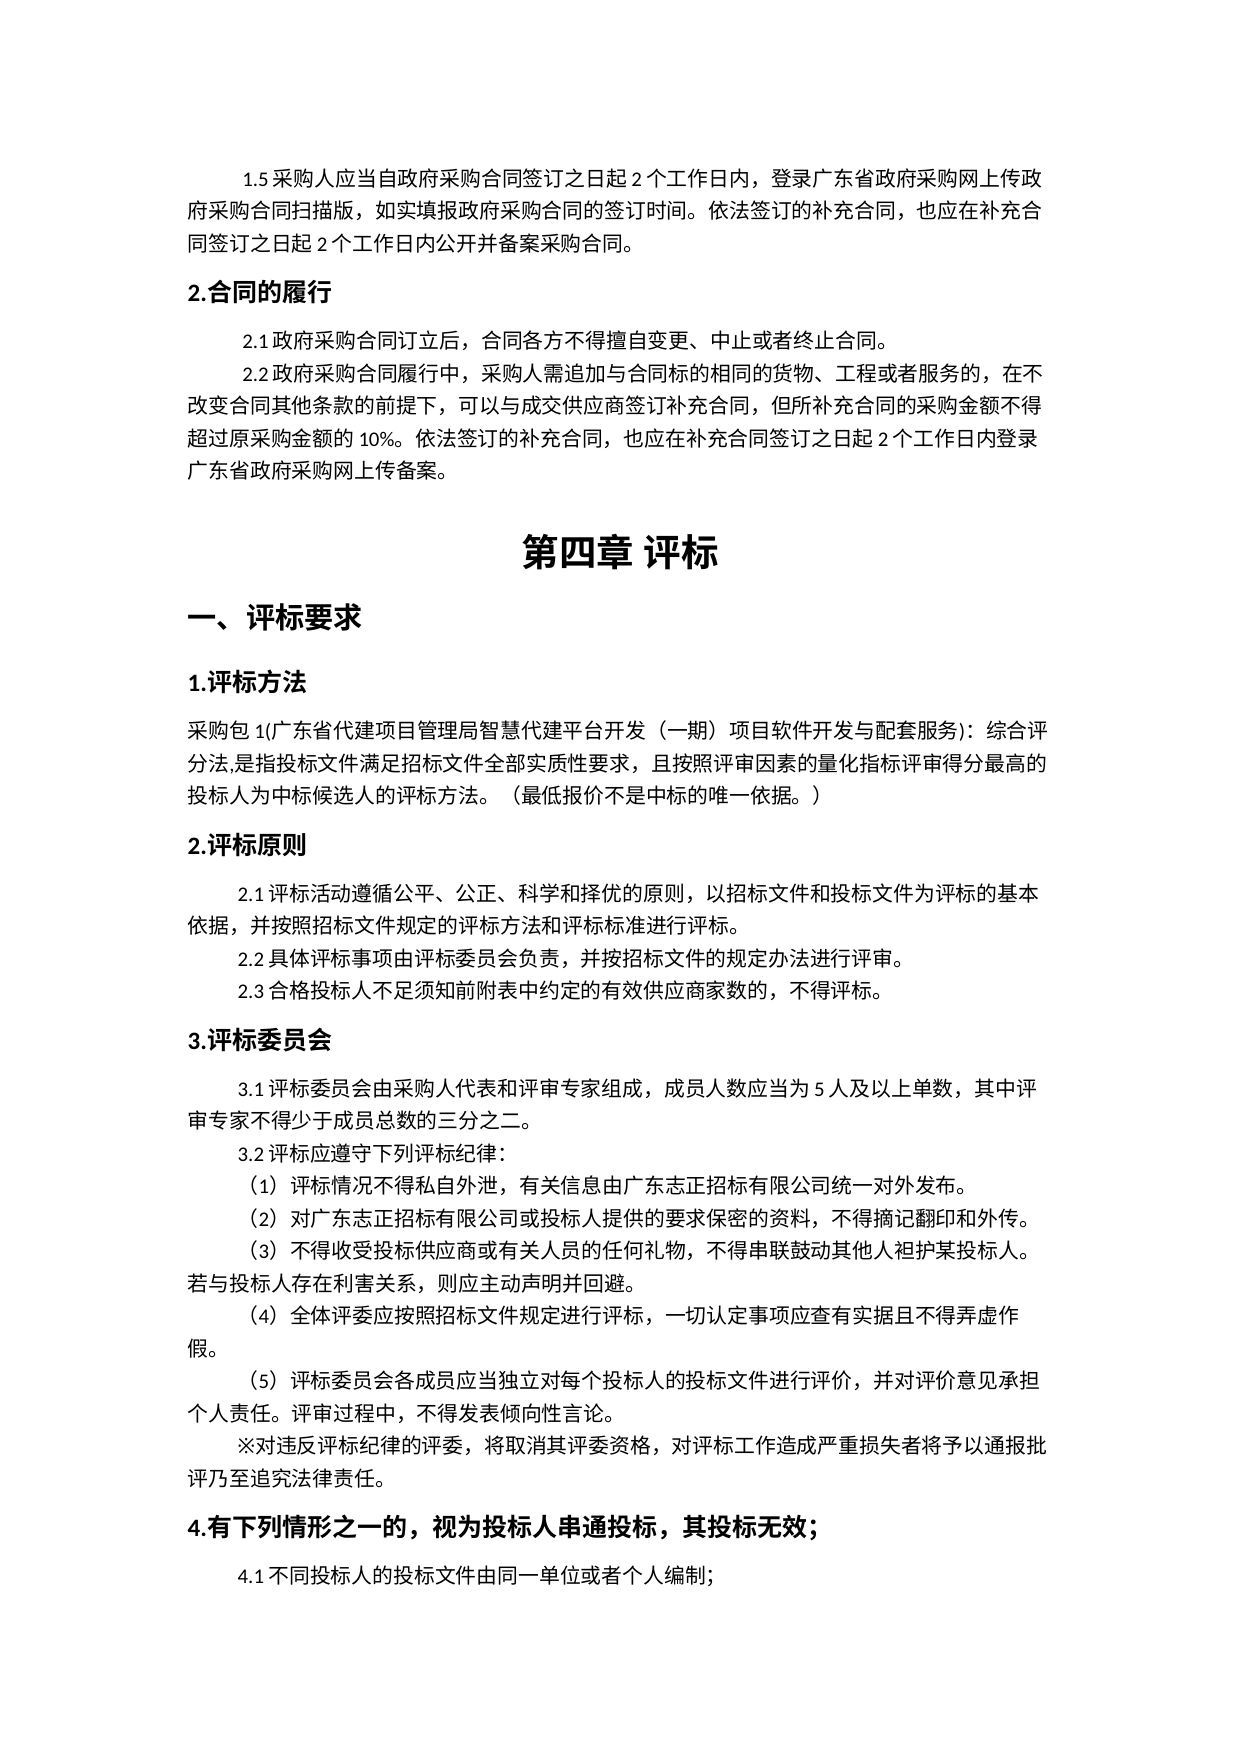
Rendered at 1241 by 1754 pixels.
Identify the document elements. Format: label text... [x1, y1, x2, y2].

text 1.评标方法 [187, 649, 1053, 714]
text 4.有下列情形之一的，视为投标人串通投标，其投标无效； [187, 1494, 1053, 1559]
text 2.1政府采购合同订立后，合同各方不得擅自变更、中止或者终止合同。 [187, 324, 1053, 357]
text 2.合同的履行 [187, 259, 1053, 324]
text ※对违反评标纪律的评委，将取消其评委资格，对评标工作造成严重损失者将予以通报批评乃至追究法律责任。 [187, 1429, 1053, 1494]
text （5）评标委员会各成员应当独立对每个投标人的投标文件进行评价，并对评价意见承担个人责任。评审过程中，不得发表倾向性言论。 [187, 1364, 1053, 1429]
text 2.2具体评标事项由评标委员会负责，并按招标文件的规定办法进行评审。 [187, 942, 1053, 974]
text 3.2评标应遵守下列评标纪律： [187, 1137, 1053, 1169]
text 2.3合格投标人不足须知前附表中约定的有效供应商家数的，不得评标。 [187, 974, 1053, 1007]
text （3）不得收受投标供应商或有关人员的任何礼物，不得串联鼓动其他人袒护某投标人。若与投标人存在利害关系，则应主动声明并回避。 [187, 1234, 1053, 1299]
text 4.1不同投标人的投标文件由同一单位或者个人编制； [187, 1559, 1053, 1592]
text 2.评标原则 [187, 812, 1053, 877]
text （1）评标情况不得私自外泄，有关信息由广东志正招标有限公司统一对外发布。 [187, 1169, 1053, 1202]
text 1.5采购人应当自政府采购合同签订之日起2个工作日内，登录广东省政府采购网上传政府采购合同扫描版，如实填报政府采购合同的签订时间。依法签订的补充合同，也应在补充合同签订之日起2个工作日内公开并备案采购合同。 [187, 162, 1053, 259]
text 采购包1(广东省代建项目管理局智慧代建平台开发（一期）项目软件开发与配套服务)：综合评分法,是指投标文件满足招标文件全部实质性要求，且按照评审因素的量化指标评审得分最高的投标人为中标候选人的评标方法。（最低报价不是中标的唯一依据。） [187, 714, 1053, 812]
text 2.1评标活动遵循公平、公正、科学和择优的原则，以招标文件和投标文件为评标的基本依据，并按照招标文件规定的评标方法和评标标准进行评标。 [187, 877, 1053, 942]
text 3.评标委员会 [187, 1007, 1053, 1072]
text （2）对广东志正招标有限公司或投标人提供的要求保密的资料，不得摘记翻印和外传。 [187, 1202, 1053, 1234]
text 第四章 评标 [187, 519, 1053, 584]
text 2.2政府采购合同履行中，采购人需追加与合同标的相同的货物、工程或者服务的，在不改变合同其他条款的前提下，可以与成交供应商签订补充合同，但所补充合同的采购金额不得超过原采购金额的10%。依法签订的补充合同，也应在补充合同签订之日起2个工作日内登录广东省政府采购网上传备案。 [187, 357, 1053, 487]
text （4）全体评委应按照招标文件规定进行评标，一切认定事项应查有实据且不得弄虚作假。 [187, 1299, 1053, 1364]
text 3.1评标委员会由采购人代表和评审专家组成，成员人数应当为5人及以上单数，其中评审专家不得少于成员总数的三分之二。 [187, 1072, 1053, 1137]
text 一、评标要求 [187, 584, 1053, 649]
